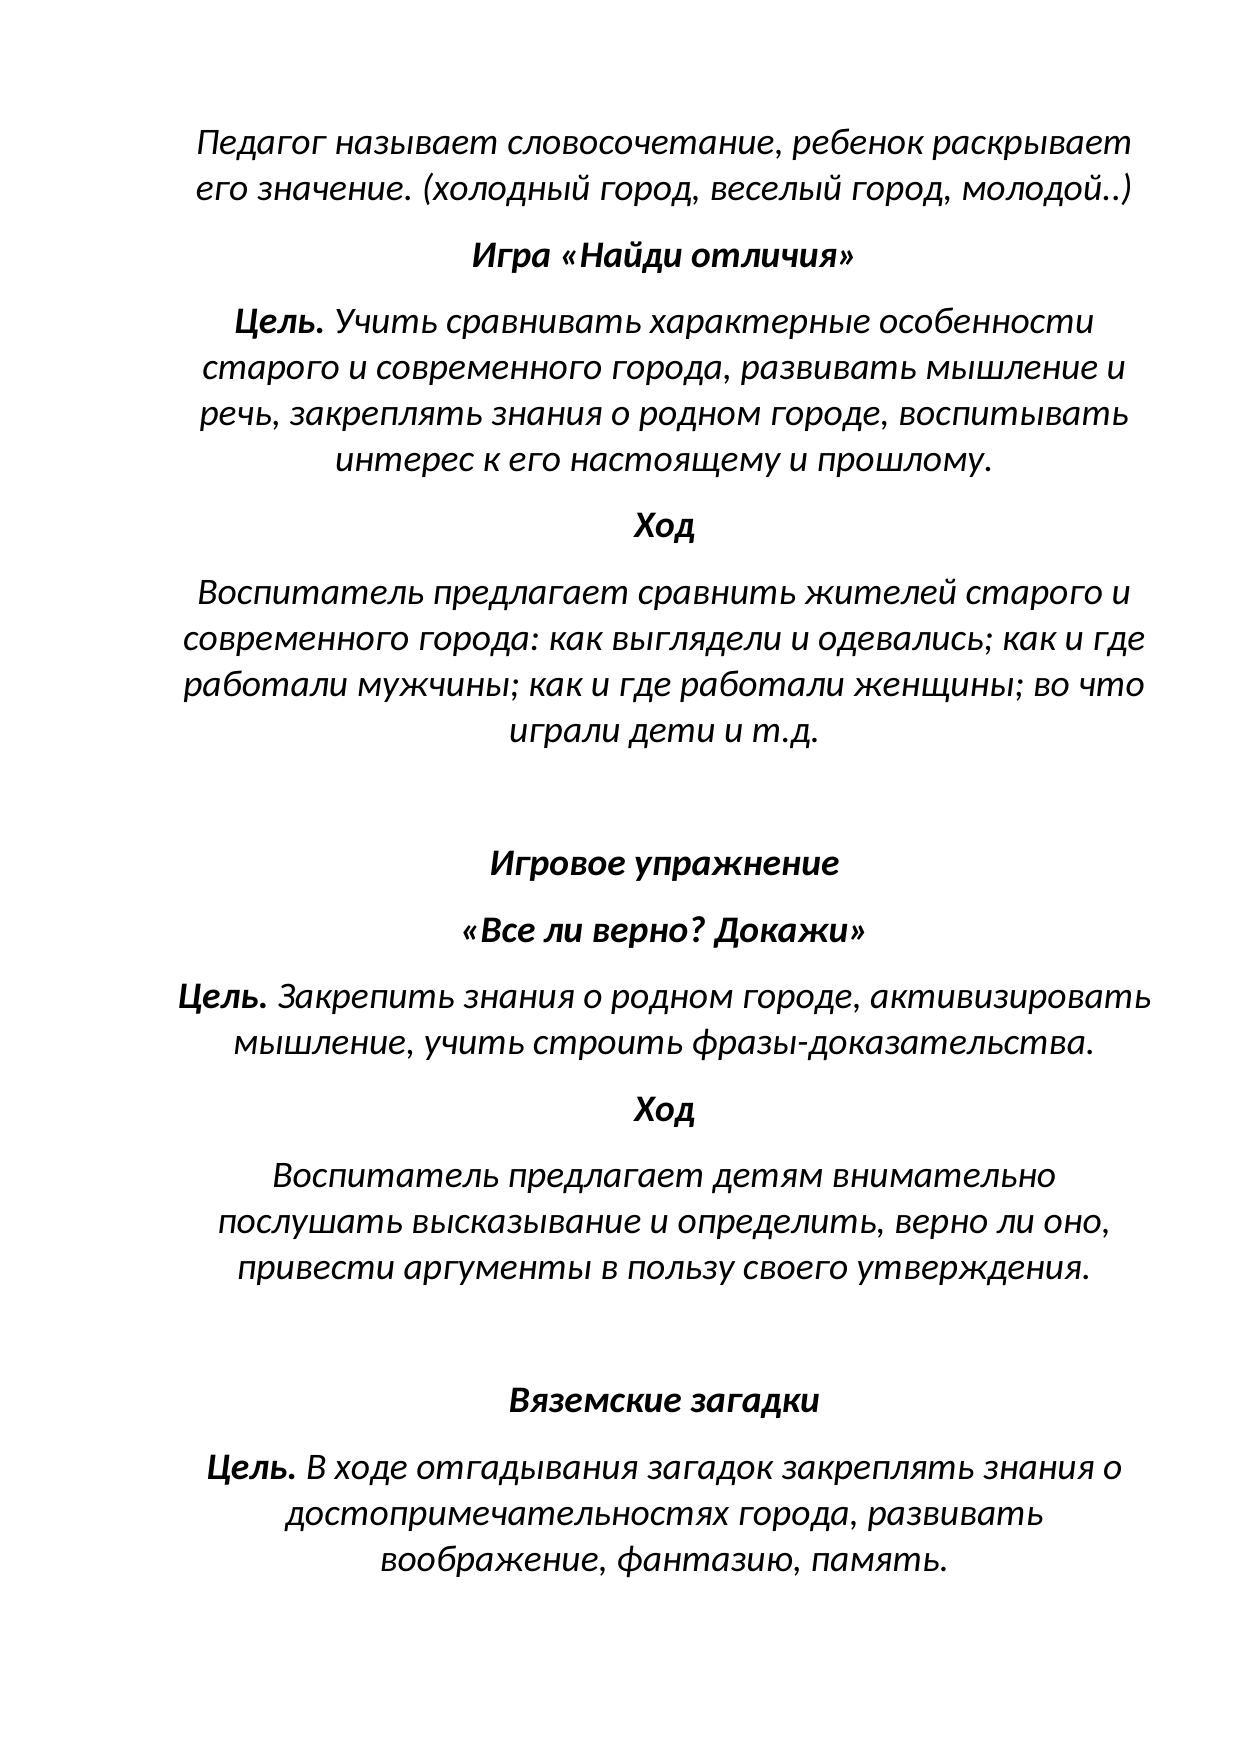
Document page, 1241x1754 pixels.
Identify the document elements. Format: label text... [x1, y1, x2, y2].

text Ход [177, 1085, 1152, 1131]
text Игра «Найди отличия» [177, 231, 1152, 276]
text Игровое упражнение [177, 839, 1152, 885]
text Цель. Учить сравнивать характерные особенности старого и современного города, развивать мышление и речь, закреплять знания о родном городе, воспитывать интерес к его настоящему и прошлому. [177, 297, 1152, 481]
text Вяземские загадки [177, 1376, 1152, 1422]
text Ход [177, 501, 1152, 547]
text Педагог называет словосочетание, ребенок раскрывает его значение. (холодный город, веселый город, молодой..) [177, 118, 1152, 210]
text Цель. Закрепить знания о родном городе, активизировать мышление, учить строить фразы-доказательства. [177, 972, 1152, 1064]
text Цель. В ходе отгадывания загадок закреплять знания о достопримечательностях города, развивать воображение, фантазию, память. [177, 1443, 1152, 1581]
text Воспитатель предлагает сравнить жителей старого и современного города: как выглядели и одевались; как и где работали мужчины; как и где работали женщины; во что играли дети и т.д. [177, 568, 1152, 751]
text Воспитатель предлагает детям внимательно послушать высказывание и определить, верно ли оно, привести аргументы в пользу своего утверждения. [177, 1151, 1152, 1289]
text «Все ли верно? Докажи» [177, 906, 1152, 951]
